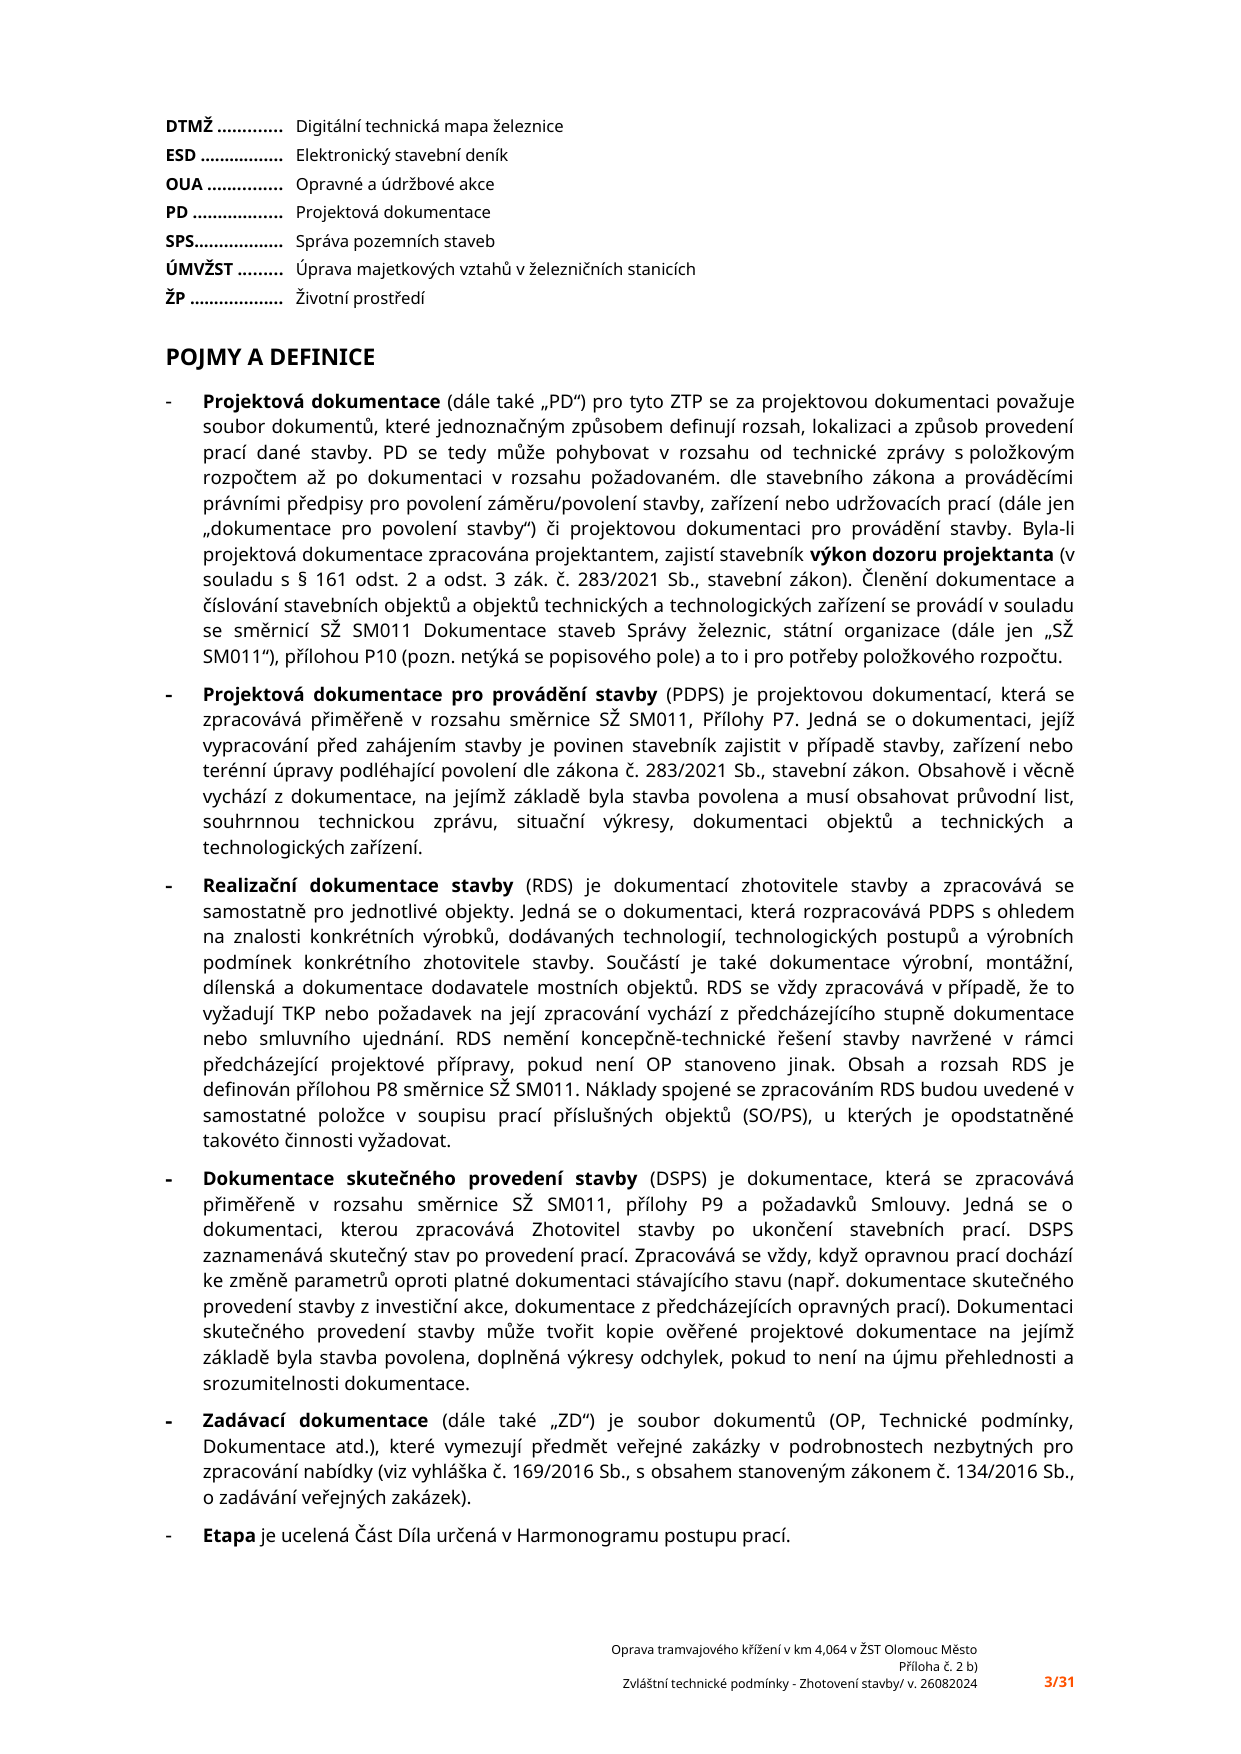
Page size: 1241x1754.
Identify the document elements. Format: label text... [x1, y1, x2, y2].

list Projektová dokumentace (dále také „PD“) pro tyto ZTP se za projektovou dokumentaci považuje soubor dokumentů, které jednoznačným způsobem definují rozsah, lokalizaci a způsob provedení prací dané stavby. PD se tedy může pohybovat v rozsahu od technické zprávy s položkovým rozpočtem až po dokumentaci v rozsahu požadovaném. dle stavebního zákona a prováděcími právními předpisy pro povolení záměru/povolení stavby, zařízení nebo udržovacích prací (dále jen „dokumentace pro povolení stavby“) či projektovou dokumentaci pro provádění stavby. Byla-li projektová dokumentace zpracována projektantem, zajistí stavebník výkon dozoru projektanta (v souladu s § 161 odst. 2 a odst. 3 zák. č. 283/2021 Sb., stavební zákon). Členění dokumentace a číslování stavebních objektů a objektů technických a technologických zařízení se provádí v souladu se směrnicí SŽ SM011 Dokumentace staveb Správy železnic, státní organizace (dále jen „SŽ SM011“), přílohou P10 (pozn. netýká se popisového pole) a to i pro potřeby položkového rozpočtu. [165, 388, 1075, 669]
table_cell Životní prostředí [296, 284, 1072, 312]
table_cell DTMŽ [165, 112, 296, 141]
list Projektová dokumentace pro provádění stavby (PDPS) je projektovou dokumentací, která se zpracovává přiměřeně v rozsahu směrnice SŽ SM011, Přílohy P7. Jedná se o dokumentaci, jejíž vypracování před zahájením stavby je povinen stavebník zajistit v případě stavby, zařízení nebo terénní úpravy podléhající povolení dle zákona č. 283/2021 Sb., stavební zákon. Obsahově i věcně vychází z dokumentace, na jejímž základě byla stavba povolena a musí obsahovat průvodní list, souhrnnou technickou zprávu, situační výkresy, dokumentaci objektů a technických a technologických zařízení. [165, 681, 1075, 860]
table_cell Správa pozemních staveb [296, 226, 1072, 255]
table_cell SPS [165, 226, 296, 255]
table_cell Úprava majetkových vztahů v železničních stanicích [296, 255, 1072, 283]
table_cell Opravné a údržbové akce [296, 169, 1072, 198]
table_cell Projektová dokumentace [296, 198, 1072, 226]
table_cell Elektronický stavební deník [296, 141, 1072, 169]
list Dokumentace skutečného provedení stavby (DSPS) je dokumentace, která se zpracovává přiměřeně v rozsahu směrnice SŽ SM011, přílohy P9 a požadavků Smlouvy. Jedná se o dokumentaci, kterou zpracovává Zhotovitel stavby po ukončení stavebních prací. DSPS zaznamenává skutečný stav po provedení prací. Zpracovává se vždy, když opravnou prací dochází ke změně parametrů oproti platné dokumentaci stávajícího stavu (např. dokumentace skutečného provedení stavby z investiční akce, dokumentace z předcházejících opravných prací). Dokumentaci skutečného provedení stavby může tvořit kopie ověřené projektové dokumentace na jejímž základě byla stavba povolena, doplněná výkresy odchylek, pokud to není na újmu přehlednosti a srozumitelnosti dokumentace. [165, 1166, 1075, 1395]
list Zadávací dokumentace (dále také „ZD“) je soubor dokumentů (OP, Technické podmínky, Dokumentace atd.), které vymezují předmět veřejné zakázky v podrobnostech nezbytných pro zpracování nabídky (viz vyhláška č. 169/2016 Sb., s obsahem stanoveným zákonem č. 134/2016 Sb., o zadávání veřejných zakázek). [165, 1408, 1075, 1510]
table_cell PD [165, 198, 296, 226]
list Realizační dokumentace stavby (RDS) je dokumentací zhotovitele stavby a zpracovává se samostatně pro jednotlivé objekty. Jedná se o dokumentaci, která rozpracovává PDPS s ohledem na znalosti konkrétních výrobků, dodávaných technologií, technologických postupů a výrobních podmínek konkrétního zhotovitele stavby. Součástí je také dokumentace výrobní, montážní, dílenská a dokumentace dodavatele mostních objektů. RDS se vždy zpracovává v případě, že to vyžadují TKP nebo požadavek na její zpracování vychází z předcházejícího stupně dokumentace nebo smluvního ujednání. RDS nemění koncepčně-technické řešení stavby navržené v rámci předcházející projektové přípravy, pokud není OP stanoveno jinak. Obsah a rozsah RDS je definován přílohou P8 směrnice SŽ SM011. Náklady spojené se zpracováním RDS budou uvedené v samostatné položce v soupisu prací příslušných objektů (SO/PS), u kterých je opodstatněné takovéto činnosti vyžadovat. [165, 872, 1075, 1153]
table_cell Digitální technická mapa železnice [296, 112, 1072, 141]
table_cell ŽP [165, 284, 296, 312]
table_cell OUA [165, 169, 296, 198]
table_cell ESD [165, 141, 296, 169]
text Pojmy a definice [165, 341, 1075, 372]
table_cell ÚMVŽST [165, 255, 296, 283]
list Etapa je ucelená Část Díla určená v Harmonogramu postupu prací. [165, 1522, 1075, 1548]
